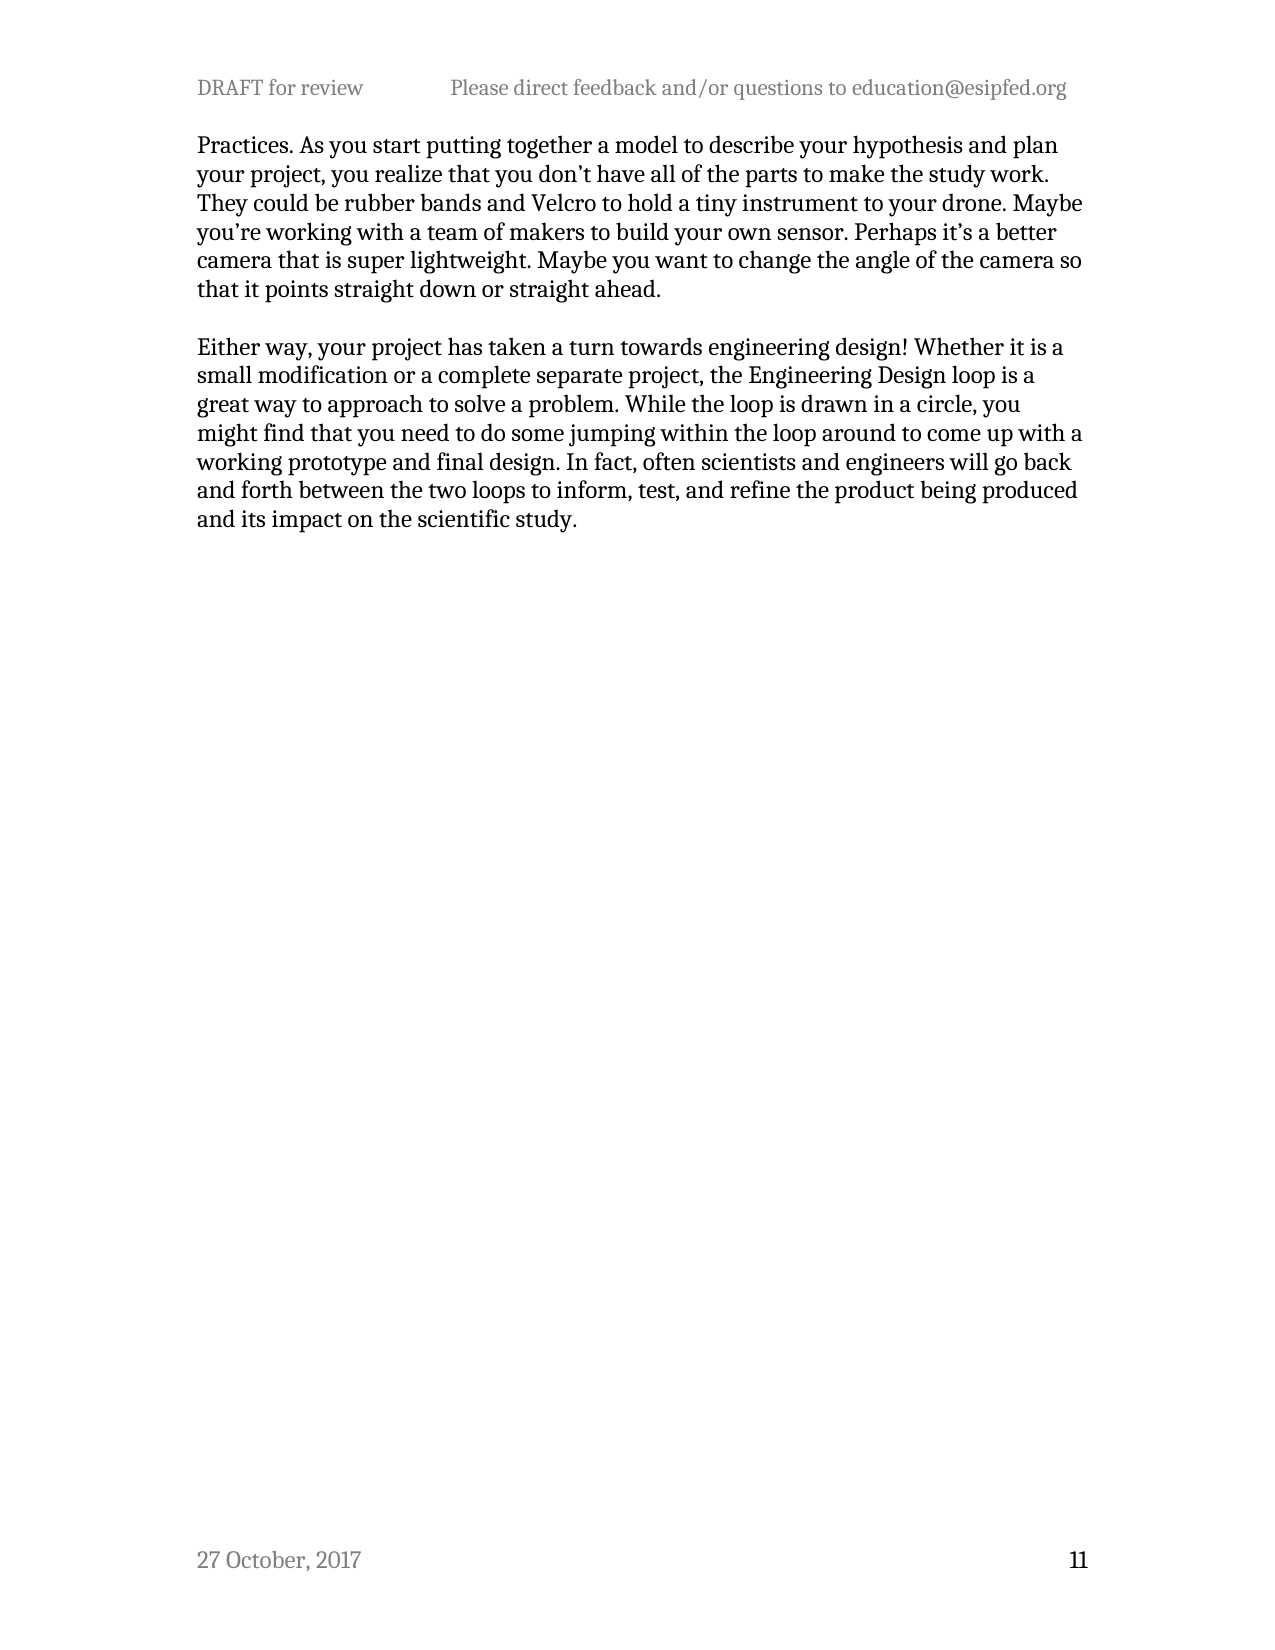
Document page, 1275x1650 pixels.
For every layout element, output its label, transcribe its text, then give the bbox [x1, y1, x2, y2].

text Either way, your project has taken a turn towards engineering design! Whether it is a small modification or a complete separate project, the Engineering Design loop is a great way to approach to solve a problem. While the loop is drawn in a circle, you might find that you need to do some jumping within the loop around to come up with a working prototype and final design. In fact, often scientists and engineers will go back and forth between the two loops to inform, test, and refine the product being produced and its impact on the scientific study. [197, 332, 1087, 534]
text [197, 131, 1087, 304]
